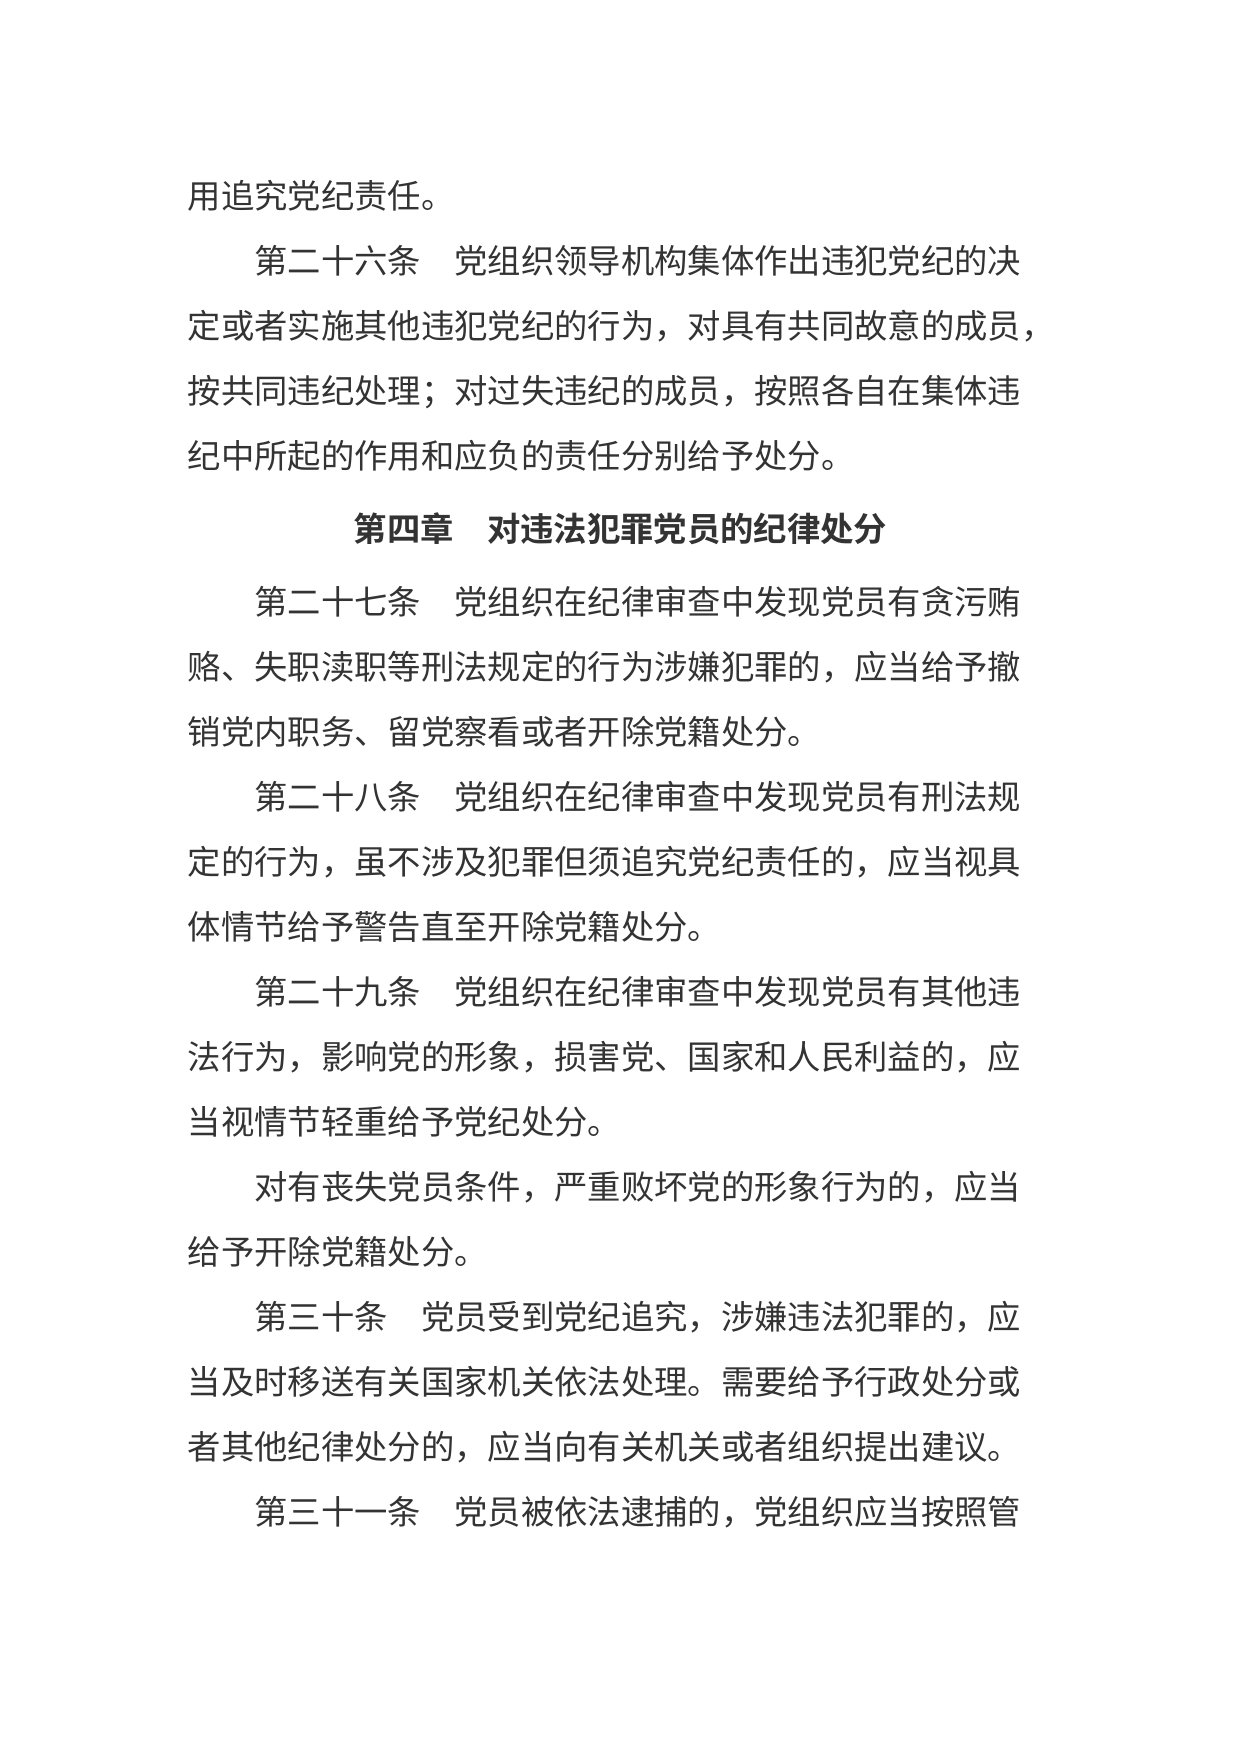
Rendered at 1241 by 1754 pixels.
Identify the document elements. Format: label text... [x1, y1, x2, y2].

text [187, 162, 1053, 487]
text 第四章 对违法犯罪党员的纪律处分 [187, 495, 1053, 560]
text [187, 568, 1053, 1543]
